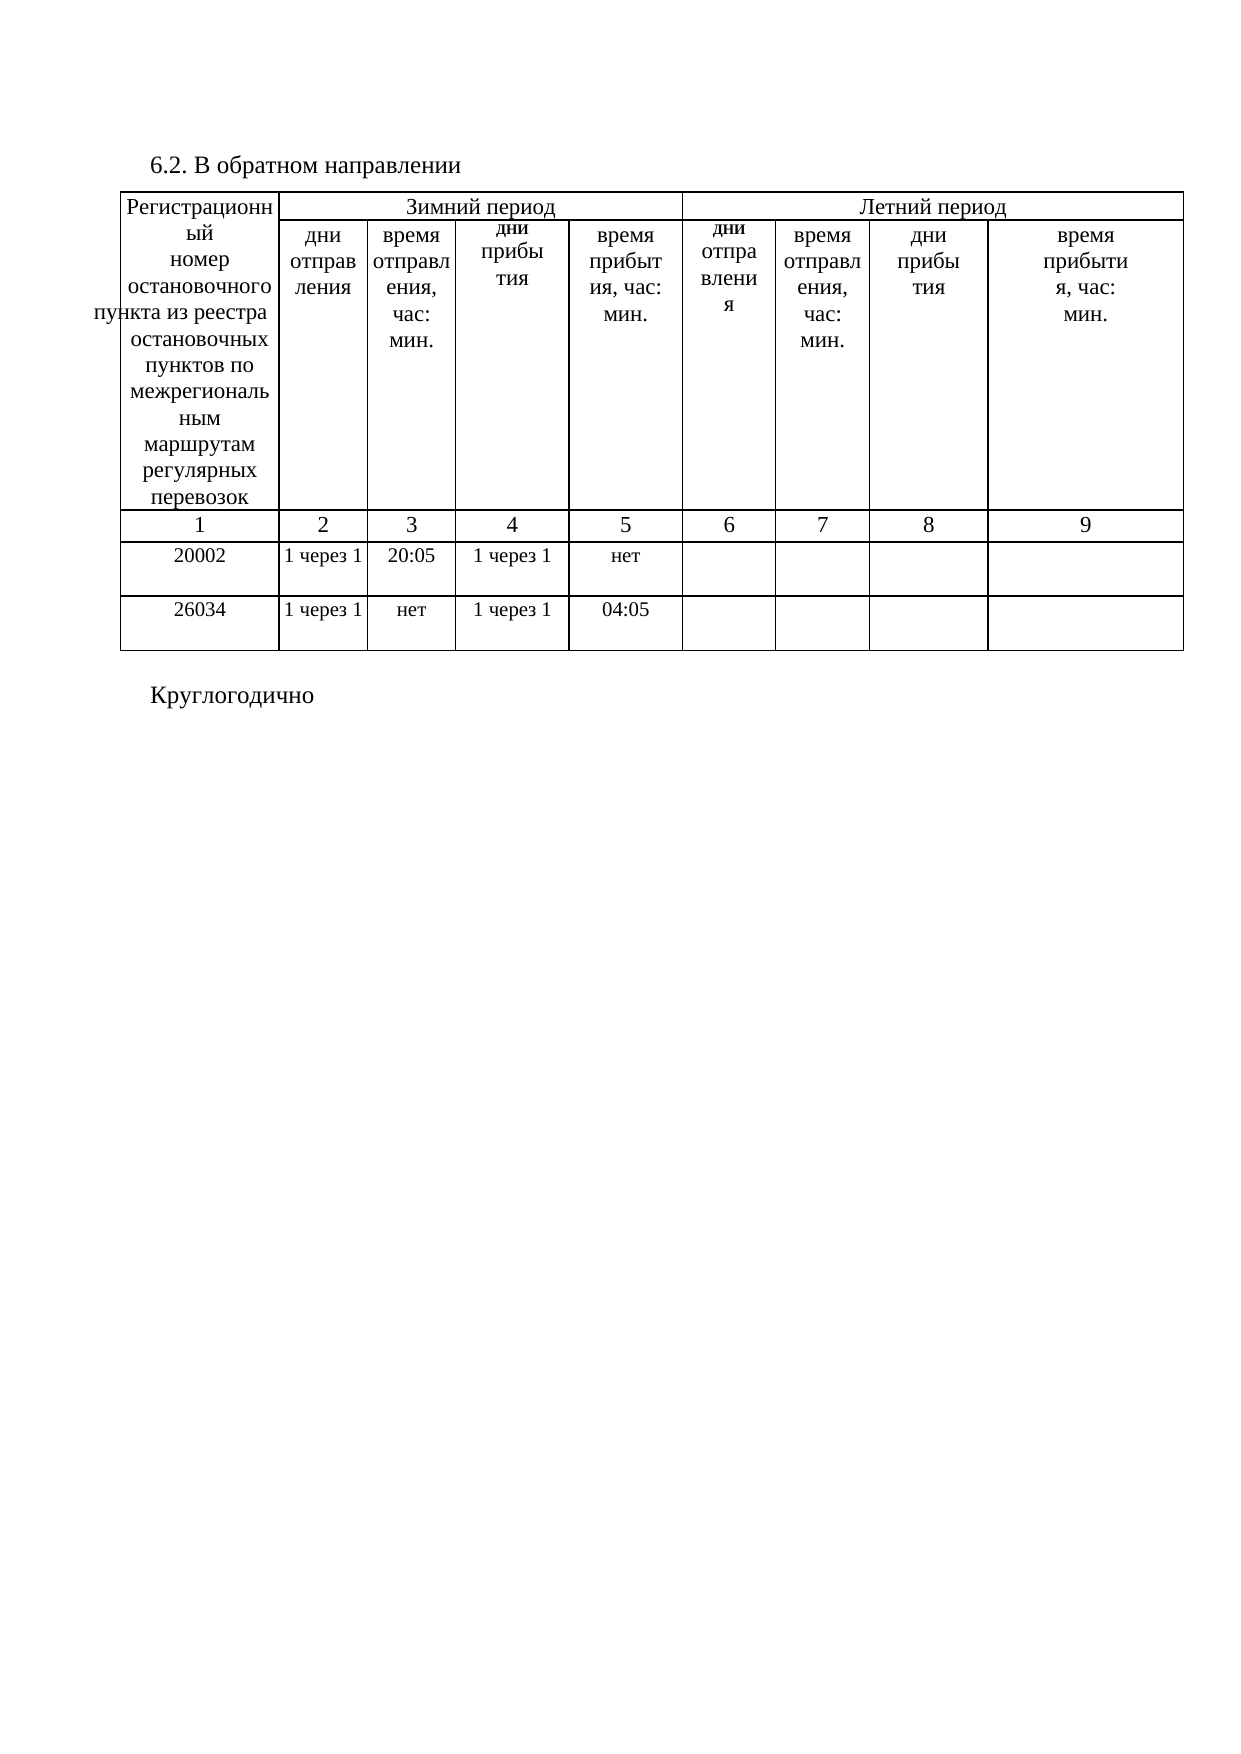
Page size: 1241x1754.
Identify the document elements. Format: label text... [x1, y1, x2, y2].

table_cell 1 через 1 [280, 543, 367, 595]
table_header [121, 193, 278, 509]
table_cell 2 [280, 511, 367, 541]
table_cell 20002 [121, 543, 278, 595]
table_cell 9 [989, 511, 1183, 541]
table_cell 4 [456, 511, 568, 541]
table_cell 26034 [121, 597, 278, 650]
table_cell [776, 543, 869, 595]
table_cell [989, 597, 1183, 650]
table_cell ДНИ отпра влени я [683, 221, 775, 509]
table_cell 1 [121, 511, 278, 541]
table_cell [683, 597, 775, 650]
table_cell 20:05 [368, 543, 455, 595]
table_cell время отправл ения, час: мин. [776, 221, 869, 509]
table_cell дни прибы тия [870, 221, 987, 509]
table_cell нет [368, 597, 455, 650]
text 6.2. В обратном направлении [150, 150, 1090, 179]
table_cell [989, 543, 1183, 595]
table_cell 8 [870, 511, 987, 541]
table_cell ДНИ прибы тия [456, 221, 568, 509]
table_cell 1 через 1 [456, 597, 568, 650]
table_header Зимний период [280, 193, 682, 219]
table_cell [870, 597, 987, 650]
table_cell время отправл ения, час: мин. [368, 221, 455, 509]
table_cell 3 [368, 511, 455, 541]
table_cell 1 через 1 [280, 597, 367, 650]
table_cell время прибыти я, час: мин. [989, 221, 1183, 509]
text Круглогодично [150, 680, 1090, 709]
table_cell нет [570, 543, 682, 595]
table_cell [870, 543, 987, 595]
table_cell время прибыт ия, час: мин. [570, 221, 682, 509]
table_header Летний период [683, 193, 1183, 219]
table_cell 5 [570, 511, 682, 541]
table_cell 7 [776, 511, 869, 541]
table_cell [683, 543, 775, 595]
table_cell [776, 597, 869, 650]
table_cell 04:05 [570, 597, 682, 650]
table_cell дни отправ ления [280, 221, 367, 509]
table_cell 6 [683, 511, 775, 541]
table_cell 1 через 1 [456, 543, 568, 595]
